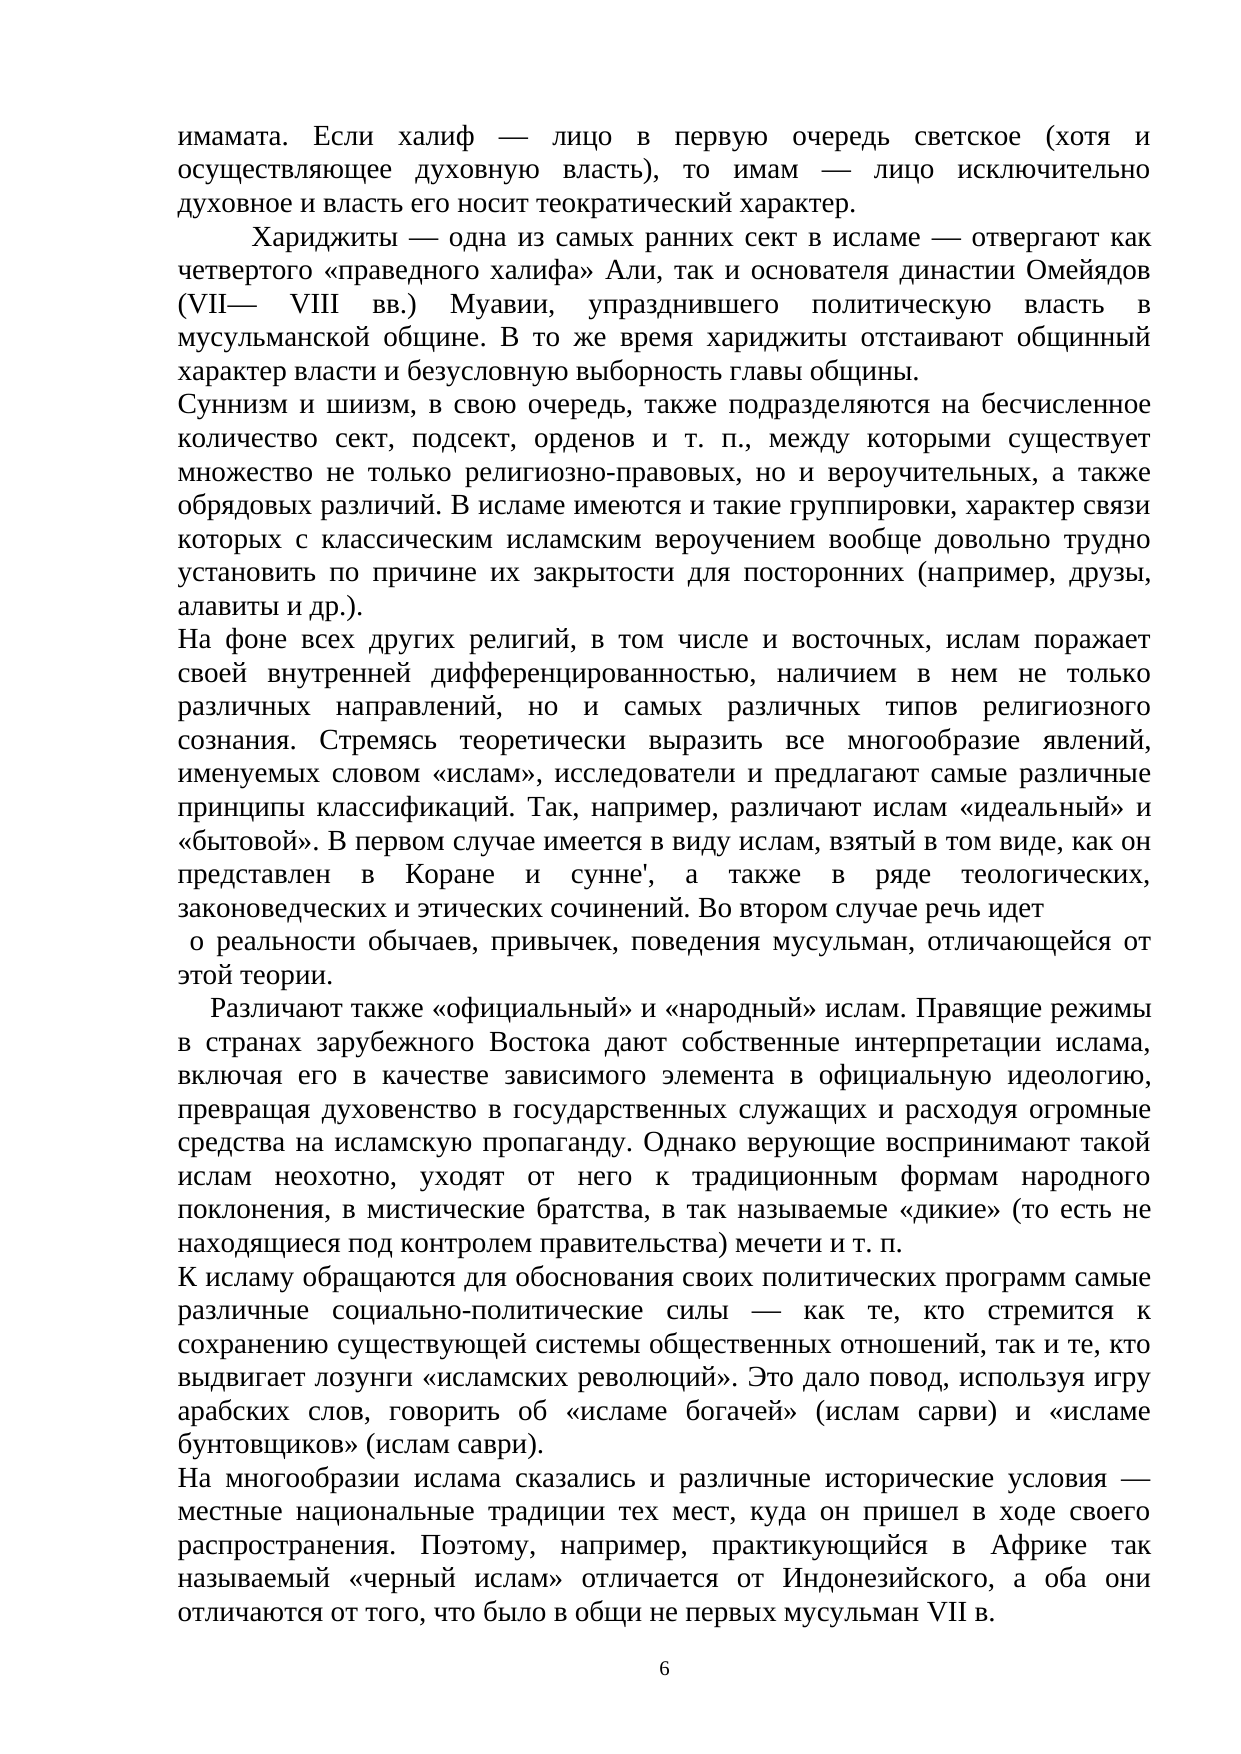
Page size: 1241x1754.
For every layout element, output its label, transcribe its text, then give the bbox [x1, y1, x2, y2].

text На многообразии ислама сказались и различные исторические условия — местные национальные традиции тех мест, куда он пришел в ходе своего распространения. Поэтому, например, практикующийся в Африке так называемый «черный ислам» отличается от Индонезийского, а оба они отличаются от того, что было в общи не первых мусульман VII в. [177, 1460, 1152, 1628]
text К исламу обращаются для обоснования своих политических программ самые различные социально-политические силы — как те, кто стремится к сохранению существующей системы общественных отношений, так и те, кто выдвигает лозунги «исламских революций». Это дало повод, используя игру арабских слов, говорить об «исламе богачей» (ислам сарви) и «исламе бунтовщиков» (ислам саври). [177, 1259, 1152, 1460]
text Различают также «официальный» и «народный» ислам. Правящие режимы в странах зарубежного Востока дают собственные интерпретации ислама, включая его в качестве зависимого элемента в официальную идеологию, превращая духовенство в государственных служащих и расходуя огромные средства на исламскую пропаганду. Однако верующие воспринимают такой ислам неохотно, уходят от него к традиционным формам народного поклонения, в мистические братства, в так называемые «дикие» (то есть не находящиеся под контролем правительства) мечети и т. п. [177, 990, 1152, 1259]
text Хариджиты — одна из самых ранних сект в исламе — отвергают как четвертого «праведного халифа» Али, так и основателя династии Омейядов (VII— VIII вв.) Муавии, упразднившего политическую власть в мусульманской общине. В то же время хариджиты отстаивают общинный характер власти и безусловную выборность главы общины. [177, 219, 1152, 387]
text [177, 118, 1152, 219]
text Суннизм и шиизм, в свою очередь, также подразделяются на бесчисленное количество сект, подсект, орденов и т. п., между которыми существует множество не только религиозно-правовых, но и вероучительных, а также обрядовых различий. В исламе имеются и такие группировки, характер связи которых с классическим исламским вероучением вообще довольно трудно установить по причине их закрытости для посторонних (например, друзы, алавиты и др.). [177, 387, 1152, 621]
text о реальности обычаев, привычек, поведения мусульман, отличающейся от этой теории. [177, 923, 1152, 990]
text На фоне всех других религий, в том числе и восточных, ислам поражает своей внутренней дифференцированностью, наличием в нем не только различных направлений, но и самых различных типов религиозного сознания. Стремясь теоретически выразить все многообразие явлений, именуемых словом «ислам», исследователи и предлагают самые различные принципы классификаций. Так, например, различают ислам «идеальный» и «бытовой». В первом случае имеется в виду ислам, взятый в том виде, как он представлен в Коране и сунне', а также в ряде теологических, законоведческих и этических сочинений. Во втором случае речь идет [177, 621, 1152, 923]
